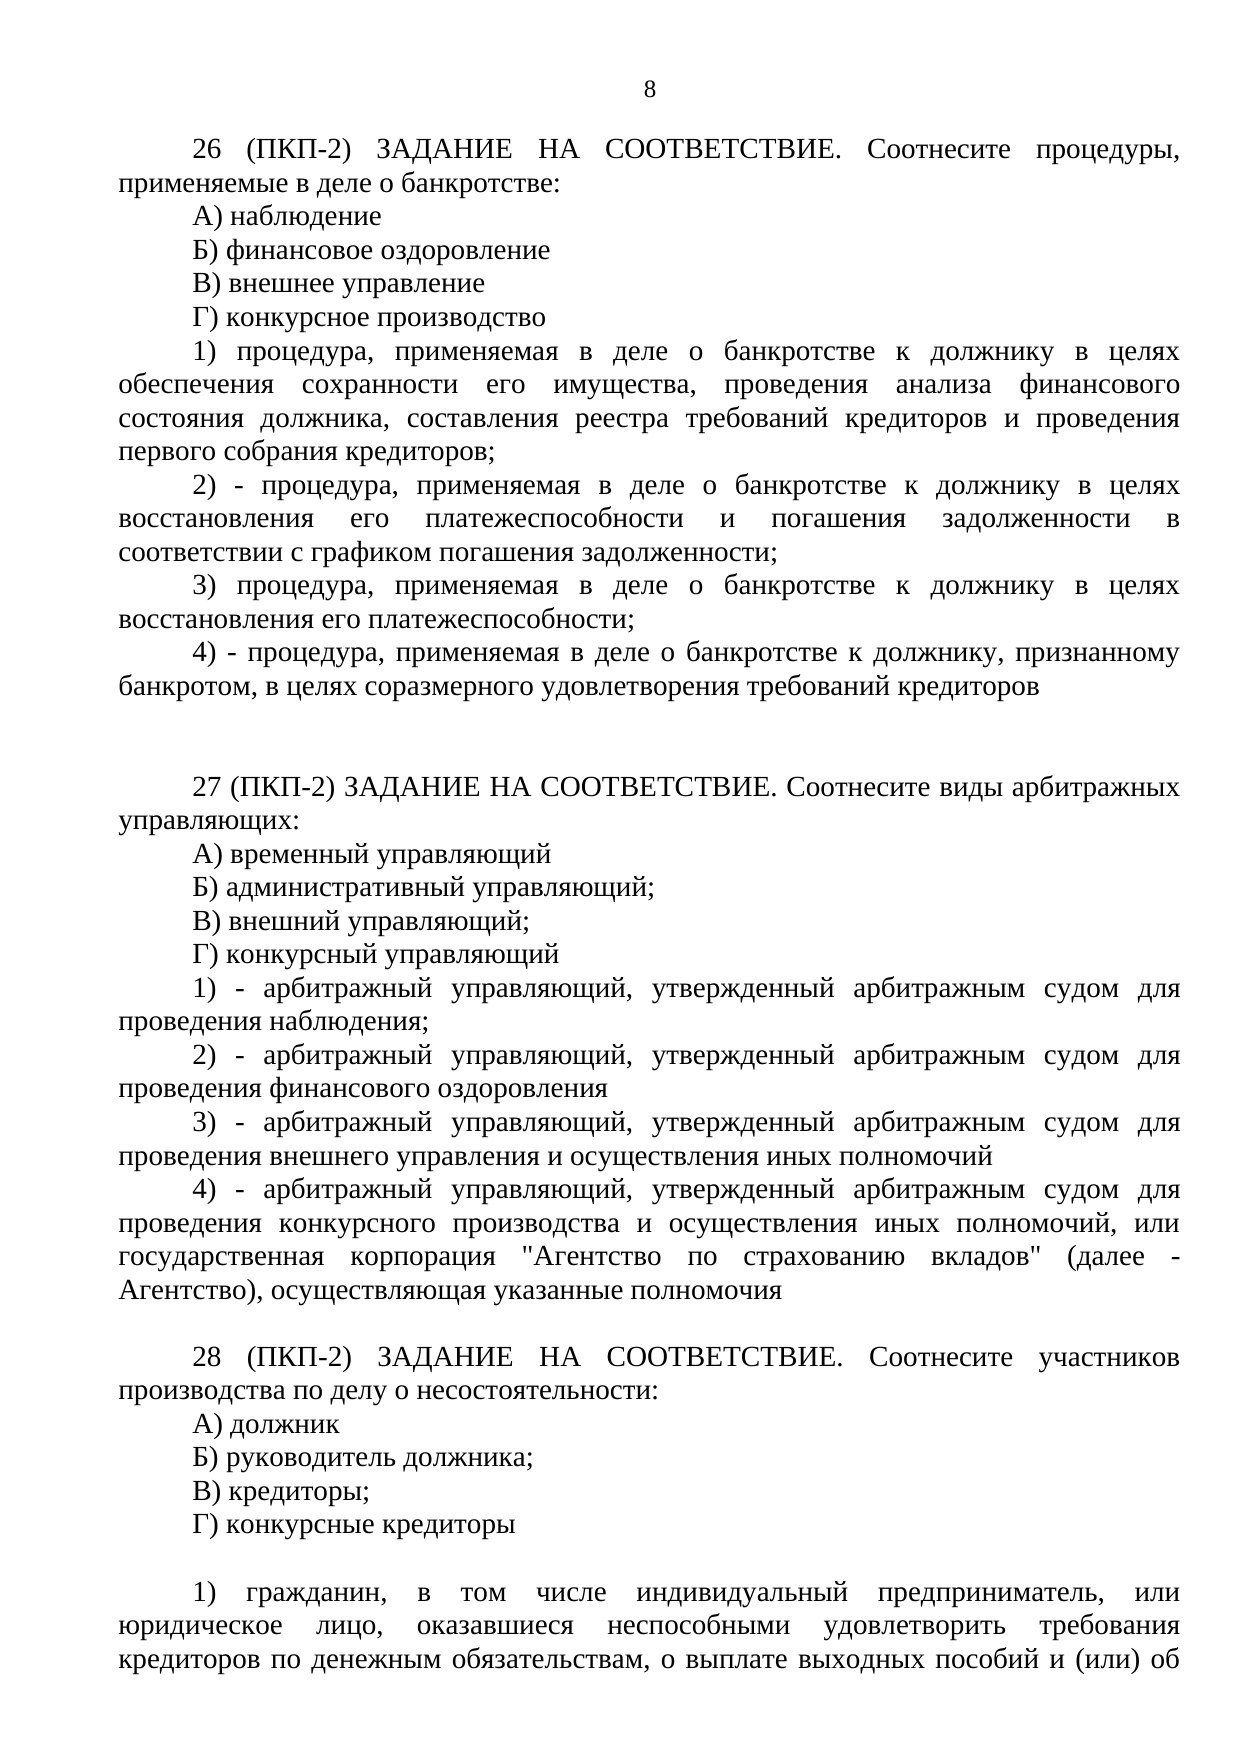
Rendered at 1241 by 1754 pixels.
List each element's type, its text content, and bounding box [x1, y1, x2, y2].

text Б) руководитель должника; [118, 1439, 1181, 1473]
text В) внешнее управление [118, 266, 1181, 299]
text 2) - арбитражный управляющий, утвержденный арбитражным судом для проведения финансового оздоровления [118, 1037, 1181, 1104]
text 1) процедура, применяемая в деле о банкротстве к должнику в целях обеспечения сохранности его имущества, проведения анализа финансового состояния должника, составления реестра требований кредиторов и проведения первого собрания кредиторов; [118, 333, 1181, 467]
text В) кредиторы; [118, 1473, 1181, 1507]
text А) временный управляющий [118, 836, 1181, 869]
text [118, 1574, 1181, 1674]
text 2) - процедура, применяемая в деле о банкротстве к должнику в целях восстановления его платежеспособности и погашения задолженности в соответствии с графиком погашения задолженности; [118, 467, 1181, 567]
text 28 (ПКП-2) ЗАДАНИЕ НА СООТВЕТСТВИЕ. Соотнесите участников производства по делу о несостоятельности: [118, 1339, 1181, 1406]
text Б) финансовое оздоровление [118, 232, 1181, 266]
text 26 (ПКП-2) ЗАДАНИЕ НА СООТВЕТСТВИЕ. Соотнесите процедуры, применяемые в деле о банкротстве: [118, 131, 1181, 198]
text 3) процедура, применяемая в деле о банкротстве к должнику в целях восстановления его платежеспособности; [118, 567, 1181, 634]
text Б) административный управляющий; [118, 869, 1181, 903]
text В) внешний управляющий; [118, 903, 1181, 936]
text Г) конкурсный управляющий [118, 936, 1181, 970]
text А) наблюдение [118, 198, 1181, 232]
text Г) конкурсное производство [118, 299, 1181, 333]
text 4) - арбитражный управляющий, утвержденный арбитражным судом для проведения конкурсного производства и осуществления иных полномочий, или государственная корпорация "Агентство по страхованию вкладов" (далее - Агентство), осуществляющая указанные полномочия [118, 1171, 1181, 1305]
text 1) - арбитражный управляющий, утвержденный арбитражным судом для проведения наблюдения; [118, 970, 1181, 1037]
text А) должник [118, 1406, 1181, 1439]
text 27 (ПКП-2) ЗАДАНИЕ НА СООТВЕТСТВИЕ. Соотнесите виды арбитражных управляющих: [118, 769, 1181, 836]
text Г) конкурсные кредиторы [118, 1507, 1181, 1540]
text 3) - арбитражный управляющий, утвержденный арбитражным судом для проведения внешнего управления и осуществления иных полномочий [118, 1104, 1181, 1171]
text 4) - процедура, применяемая в деле о банкротстве к должнику, признанному банкротом, в целях соразмерного удовлетворения требований кредиторов [118, 634, 1181, 702]
